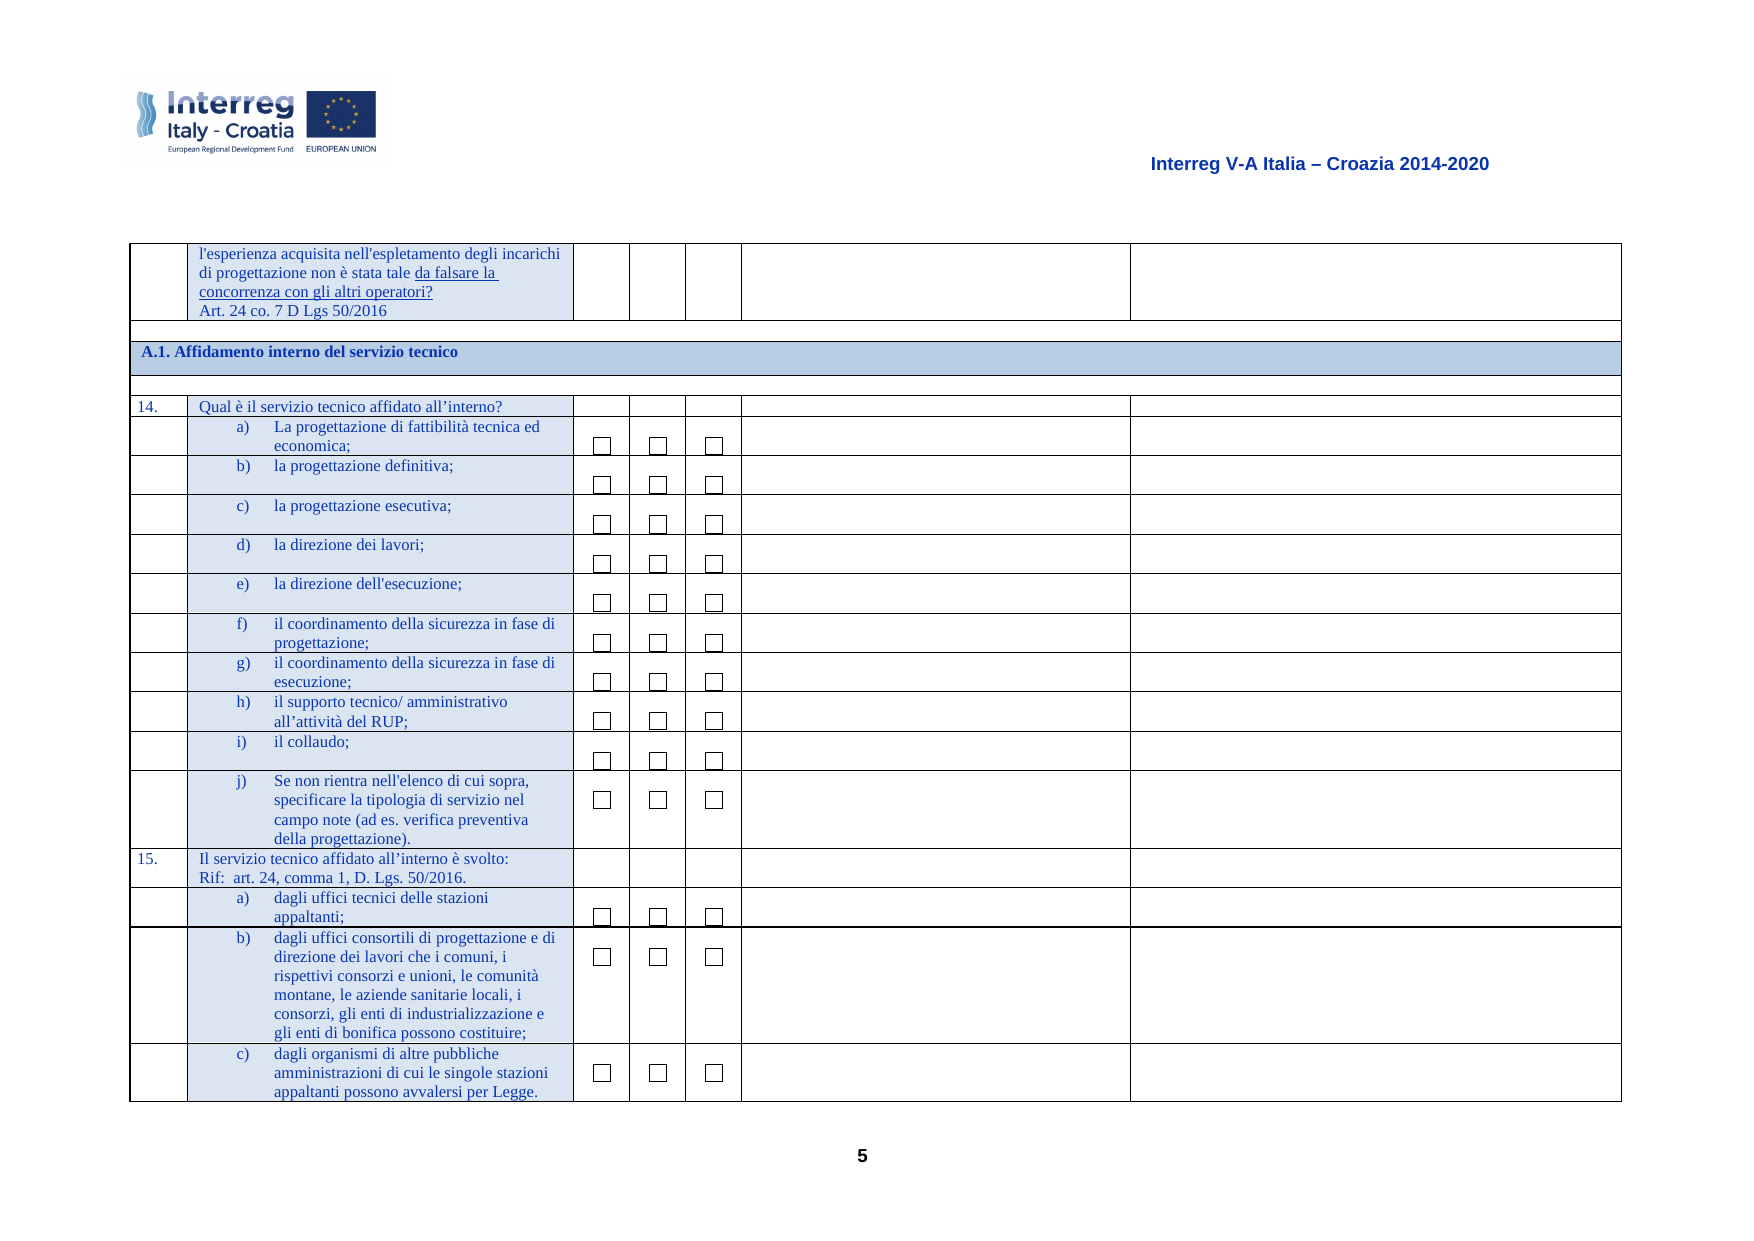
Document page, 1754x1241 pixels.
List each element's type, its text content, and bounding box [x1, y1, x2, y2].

table_cell Qual è il servizio tecnico affidato all’interno? [188, 396, 573, 416]
table_cell [686, 888, 741, 926]
table_cell [686, 535, 741, 573]
table_cell [630, 614, 685, 652]
table_cell [630, 456, 685, 494]
table_cell [630, 1044, 685, 1101]
table_cell [630, 417, 685, 455]
table_cell [574, 396, 629, 416]
table_cell la progettazione esecutiva; [188, 495, 573, 534]
table_cell [131, 692, 187, 731]
table_cell [742, 732, 1130, 770]
table_cell [742, 456, 1130, 494]
table_cell dagli uffici tecnici delle stazioni appaltanti; [188, 888, 573, 926]
table_cell [686, 692, 741, 731]
table_cell [686, 495, 741, 534]
table_cell Il servizio tecnico affidato all’interno è svolto: Rif: art. 24, comma 1, D. Lgs. 50/2016. [188, 849, 573, 887]
table_cell [131, 376, 1621, 395]
table_cell [742, 614, 1130, 652]
table_cell il collaudo; [188, 732, 573, 770]
table_cell [131, 771, 187, 848]
table_cell [630, 574, 685, 612]
table_cell la direzione dei lavori; [188, 535, 573, 573]
table_cell dagli organismi di altre pubbliche amministrazioni di cui le singole stazioni appaltanti possono avvalersi per Legge. [188, 1044, 573, 1101]
table_cell [630, 849, 685, 887]
table_cell [1131, 614, 1621, 652]
table_cell [630, 535, 685, 573]
table_cell [1131, 692, 1621, 731]
table_cell A.1. Affidamento interno del servizio tecnico [131, 342, 1621, 375]
table_cell [574, 495, 629, 534]
table_cell [742, 535, 1130, 573]
table_cell [574, 244, 629, 320]
table_cell [1131, 732, 1621, 770]
table_cell [686, 574, 741, 612]
table_cell [742, 849, 1130, 887]
table_cell [131, 417, 187, 455]
table_cell [630, 771, 685, 848]
table_cell [686, 732, 741, 770]
table_cell [131, 321, 1621, 341]
table_cell La progettazione di fattibilità tecnica ed economica; [188, 417, 573, 455]
table_cell [1131, 456, 1621, 494]
table_cell [574, 771, 629, 848]
table_cell [742, 771, 1130, 848]
picture [118, 73, 394, 171]
table_cell dagli uffici consortili di progettazione e di direzione dei lavori che i comuni, i rispettivi consorzi e unioni, le comunità montane, le aziende sanitarie locali, i consorzi, gli enti di industrializzazione e gli enti di bonifica possono costituire; [188, 928, 573, 1042]
table_cell il coordinamento della sicurezza in fase di progettazione; [188, 614, 573, 652]
table_cell [686, 456, 741, 494]
table_cell [686, 244, 741, 320]
table_cell [574, 614, 629, 652]
table_cell [574, 888, 629, 926]
table_cell la progettazione definitiva; [188, 456, 573, 494]
table_cell [686, 417, 741, 455]
table_cell [1131, 1044, 1621, 1101]
table_cell [686, 771, 741, 848]
table_cell [1131, 653, 1621, 691]
table_cell [630, 928, 685, 1042]
table_cell [742, 653, 1130, 691]
table_cell [742, 888, 1130, 926]
table_cell [1131, 244, 1621, 320]
table_cell il supporto tecnico/ amministrativo all’attività del RUP; [188, 692, 573, 731]
table_cell [1131, 535, 1621, 573]
table_cell [630, 244, 685, 320]
table_cell [742, 574, 1130, 612]
table_cell [131, 928, 187, 1042]
table_cell [1131, 928, 1621, 1042]
table_cell [630, 692, 685, 731]
table_cell [1131, 888, 1621, 926]
table_cell [686, 653, 741, 691]
table_cell [742, 928, 1130, 1042]
table_cell [630, 888, 685, 926]
table_cell [742, 244, 1130, 320]
table_cell [1131, 417, 1621, 455]
table_cell [131, 535, 187, 573]
table_cell [131, 888, 187, 926]
table_cell [1131, 495, 1621, 534]
table_cell [1131, 771, 1621, 848]
table_cell [131, 244, 187, 320]
table_cell [131, 849, 187, 887]
table_cell [686, 614, 741, 652]
table_cell [742, 417, 1130, 455]
table_cell la direzione dell'esecuzione; [188, 574, 573, 612]
table_cell [686, 1044, 741, 1101]
table_cell Se non rientra nell'elenco di cui sopra, specificare la tipologia di servizio nel campo note (ad es. verifica preventiva della progettazione). [188, 771, 573, 848]
table_cell [574, 535, 629, 573]
table_cell [742, 495, 1130, 534]
table_cell [574, 692, 629, 731]
table_cell [574, 653, 629, 691]
table_cell [131, 614, 187, 652]
table_cell [574, 456, 629, 494]
table_cell [131, 653, 187, 691]
table_cell [630, 396, 685, 416]
table_cell [574, 1044, 629, 1101]
table_cell [574, 928, 629, 1042]
table_cell [574, 732, 629, 770]
table_cell il coordinamento della sicurezza in fase di esecuzione; [188, 653, 573, 691]
table_cell [1131, 396, 1621, 416]
table_cell [686, 396, 741, 416]
table_cell [630, 653, 685, 691]
table_cell [686, 849, 741, 887]
table_cell [686, 928, 741, 1042]
table_cell [574, 849, 629, 887]
table_cell [1131, 849, 1621, 887]
table_cell [131, 732, 187, 770]
table_cell [574, 574, 629, 612]
table_cell [131, 396, 187, 416]
table_cell [742, 1044, 1130, 1101]
table_cell [131, 495, 187, 534]
table_cell [131, 1044, 187, 1101]
table_cell [1131, 574, 1621, 612]
table_cell [131, 456, 187, 494]
table_cell [742, 396, 1130, 416]
table_cell [574, 417, 629, 455]
table_cell [630, 732, 685, 770]
table_cell [131, 574, 187, 612]
table_cell [742, 692, 1130, 731]
table_cell [630, 495, 685, 534]
